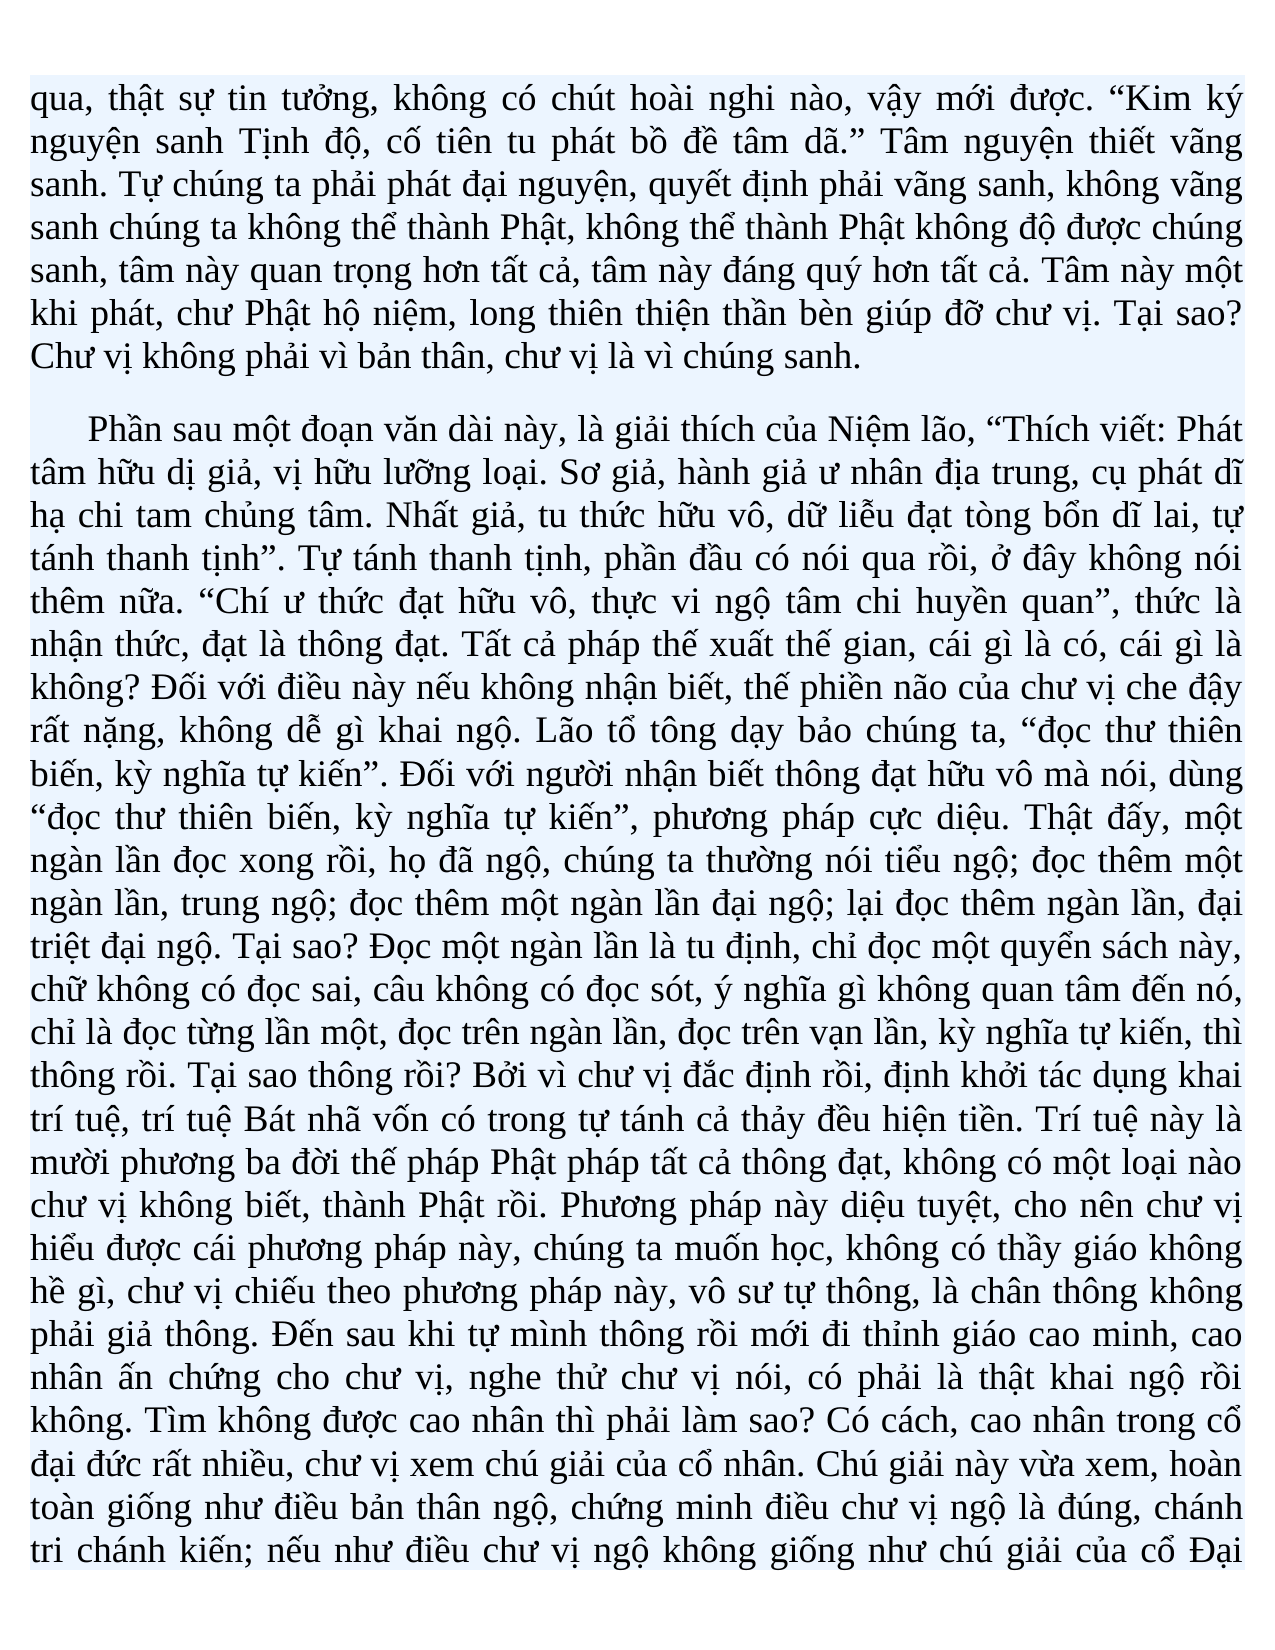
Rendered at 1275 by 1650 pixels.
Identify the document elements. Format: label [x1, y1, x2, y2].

text [30, 406, 1245, 1570]
text [30, 75, 1245, 377]
